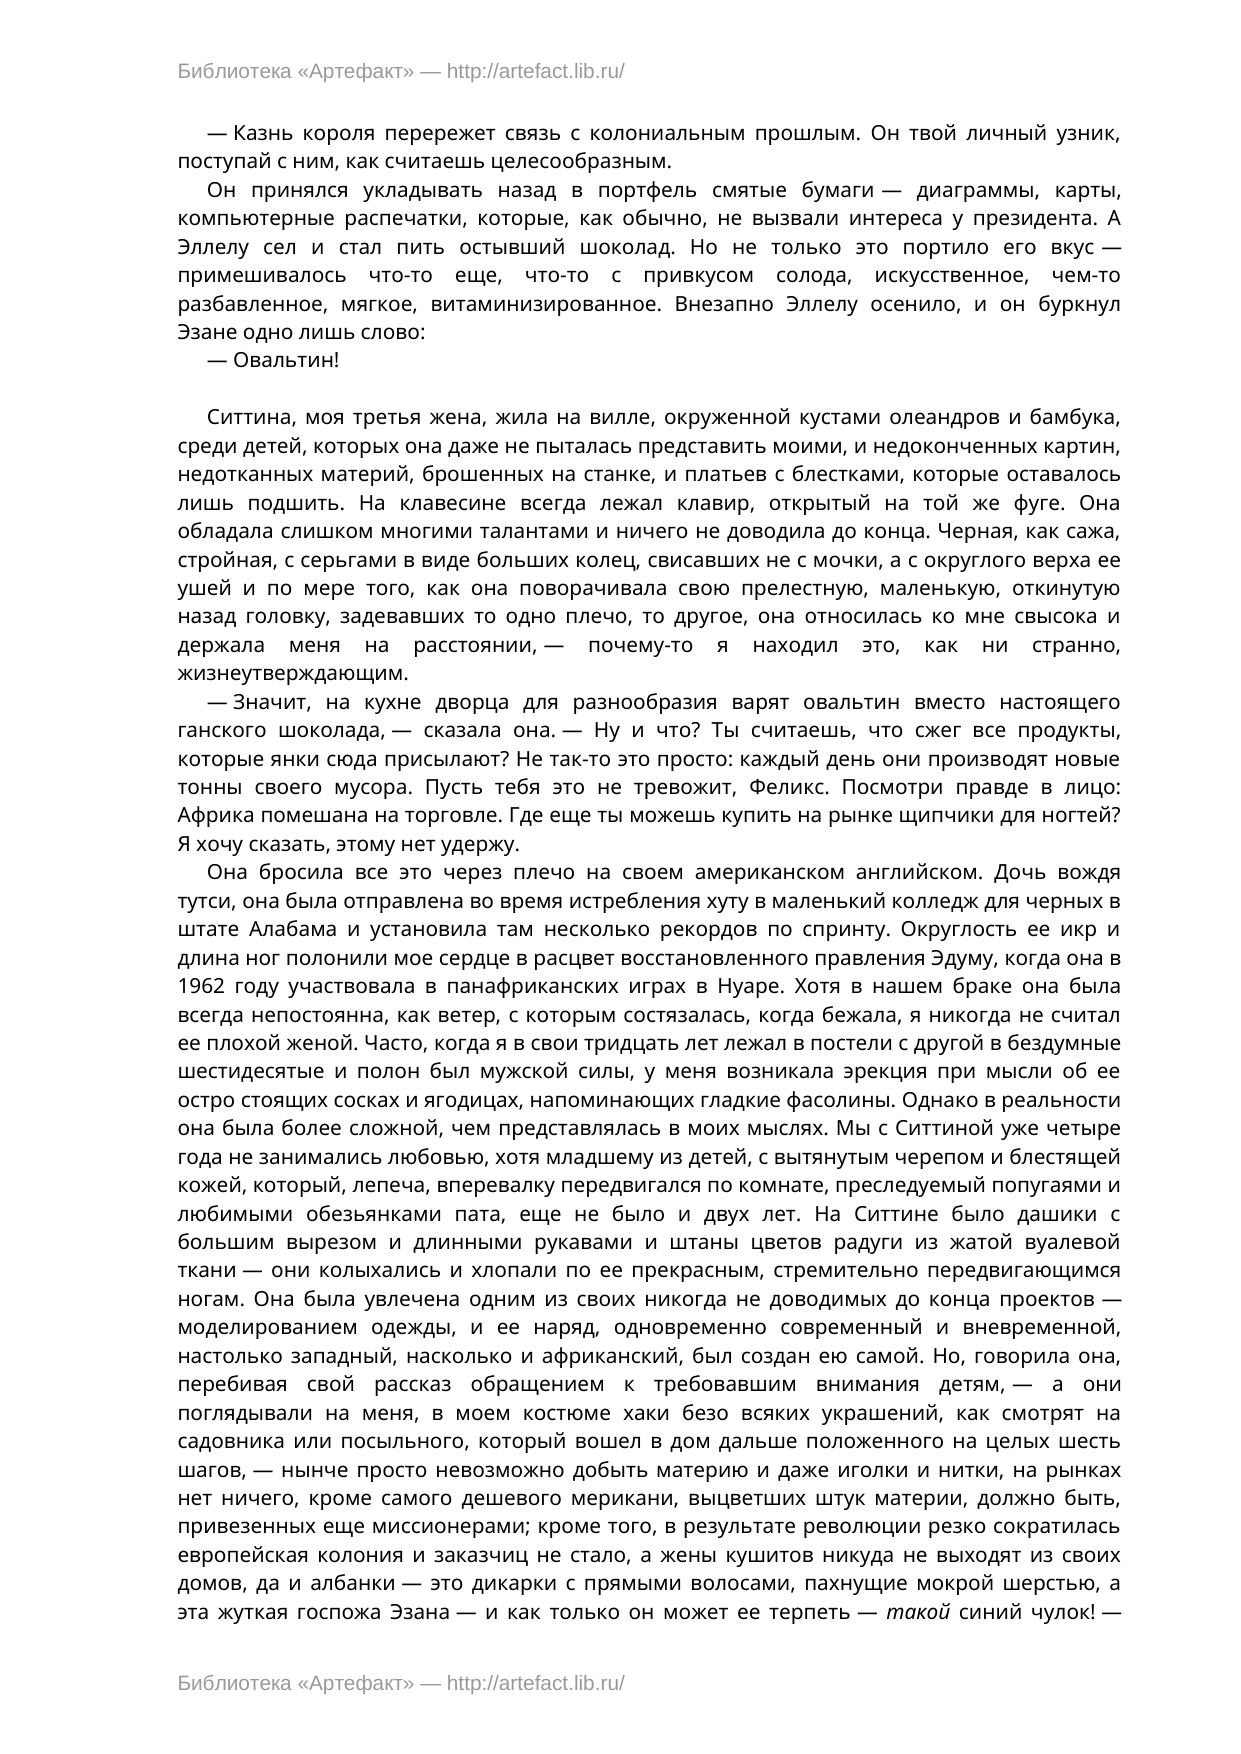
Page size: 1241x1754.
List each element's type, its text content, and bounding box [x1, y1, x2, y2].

text — Овальтин! [177, 346, 1122, 374]
text Он принялся укладывать назад в портфель смятые бумаги — диаграммы, карты, компьютерные распечатки, которые, как обычно, не вызвали интереса у президента. А Эллелу сел и стал пить остывший шоколад. Но не только это портило его вкус — примешивалось что-то еще, что-то с привкусом солода, искусственное, чем-то разбавленное, мягкое, витаминизированное. Внезапно Эллелу осенило, и он буркнул Эзане одно лишь слово: [177, 175, 1122, 346]
text Ситтина, моя третья жена, жила на вилле, окруженной кустами олеандров и бамбука, среди детей, которых она даже не пыталась представить моими, и недоконченных картин, недотканных материй, брошенных на станке, и платьев с блестками, которые оставалось лишь подшить. На клавесине всегда лежал клавир, открытый на той же фуге. Она обладала слишком многими талантами и ничего не доводила до конца. Черная, как сажа, стройная, с серьгами в виде больших колец, свисавших не с мочки, а с округлого верха ее ушей и по мере того, как она поворачивала свою прелестную, маленькую, откинутую назад головку, задевавших то одно плечо, то другое, она относилась ко мне свысока и держала меня на расстоянии, — почему-то я находил это, как ни странно, жизнеутверждающим. [177, 402, 1122, 687]
text — Казнь короля перережет связь с колониальным прошлым. Он твой личный узник, поступай с ним, как считаешь целесообразным. [177, 118, 1122, 175]
text — Значит, на кухне дворца для разнообразия варят овальтин вместо настоящего ганского шоколада, — сказала она. — Ну и что? Ты считаешь, что сжег все продукты, которые янки сюда присылают? Не так-то это просто: каждый день они производят новые тонны своего мусора. Пусть тебя это не тревожит, Феликс. Посмотри правде в лицо: Африка помешана на торговле. Где еще ты можешь купить на рынке щипчики для ногтей? Я хочу сказать, этому нет удержу. [177, 687, 1122, 857]
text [177, 857, 1122, 1625]
